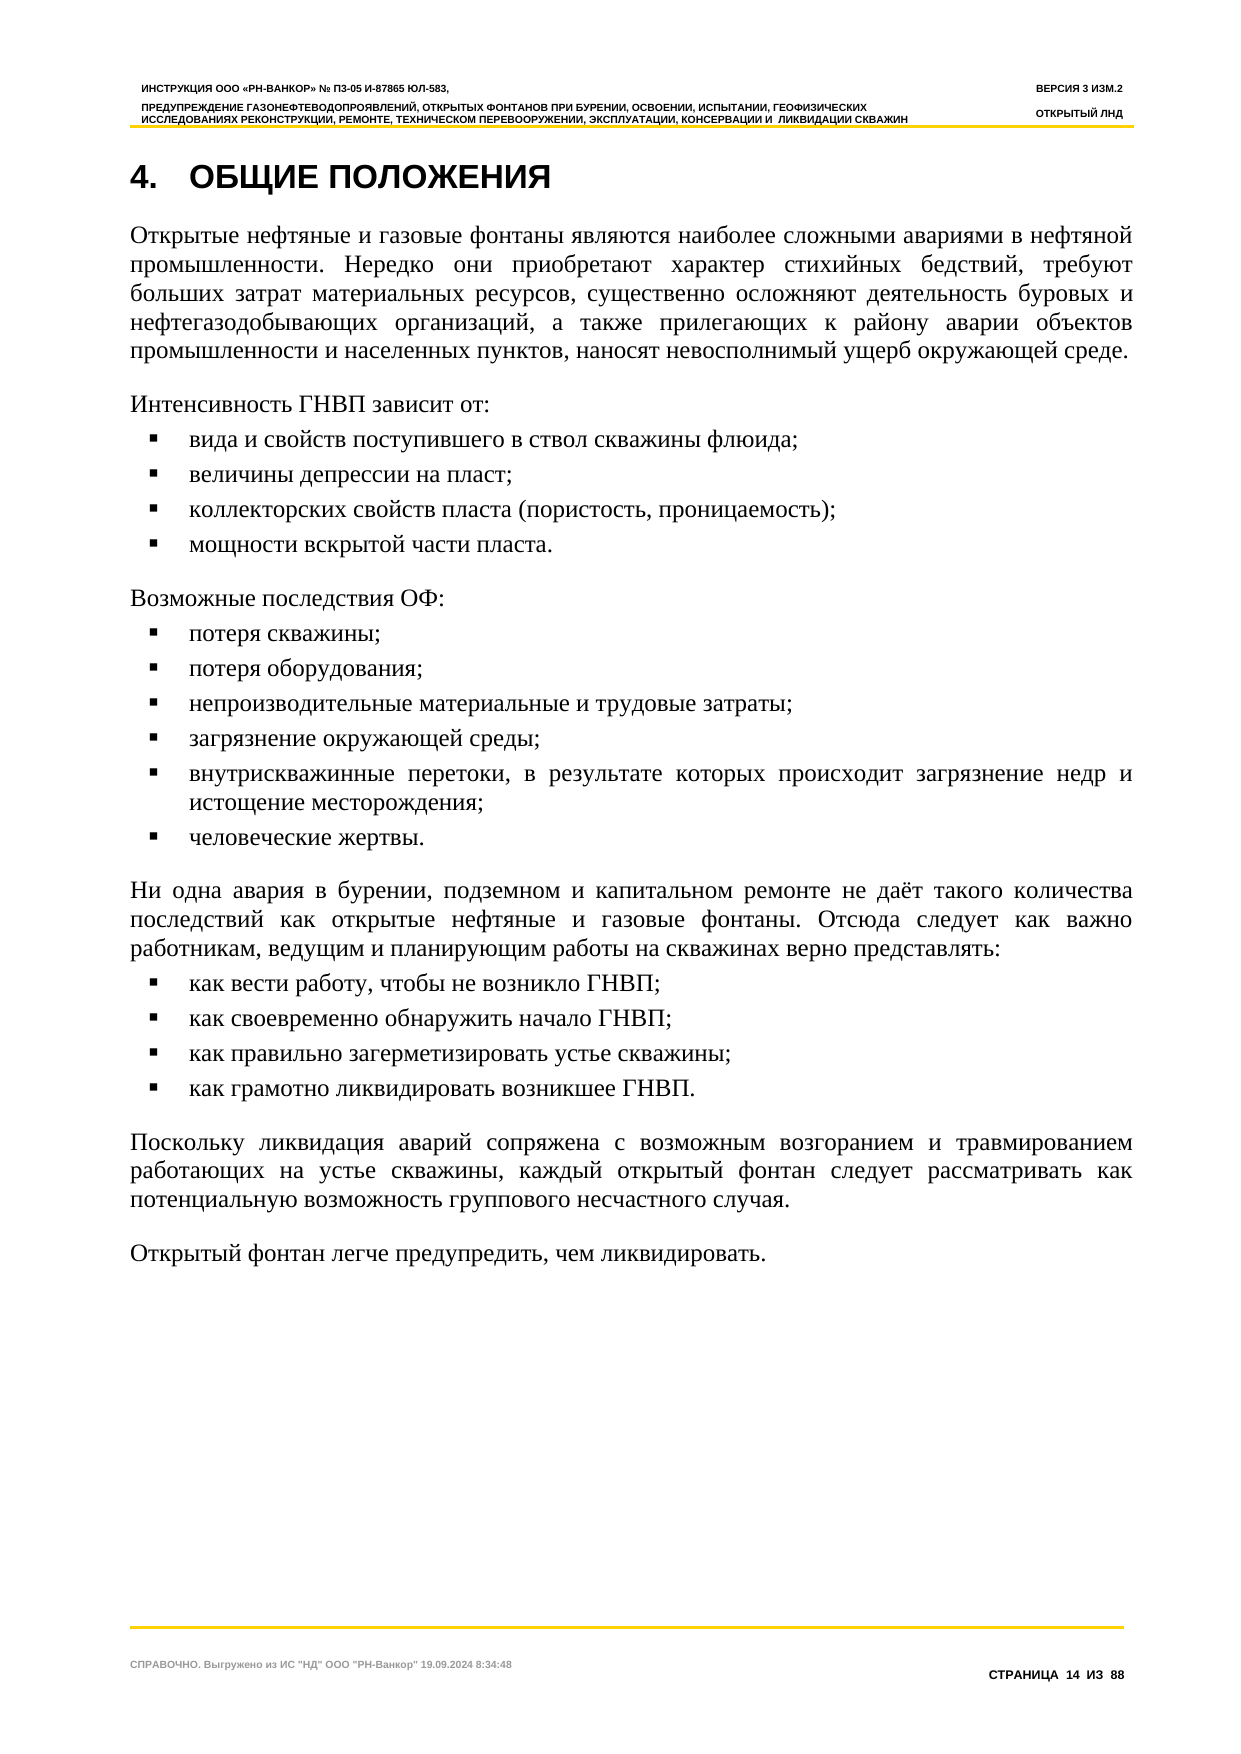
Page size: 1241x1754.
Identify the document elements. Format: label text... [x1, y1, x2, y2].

list загрязнение окружающей среды; [148, 723, 1134, 752]
list потеря оборудования; [148, 653, 1134, 682]
text Открытый фонтан легче предупредить, чем ликвидировать. [130, 1238, 1134, 1267]
list как правильно загерметизировать устье скважины; [148, 1038, 1134, 1067]
list ОБЩИЕ ПОЛОЖЕНИЯ [130, 157, 1134, 196]
list как грамотно ликвидировать возникшее ГНВП. [148, 1073, 1134, 1102]
list как своевременно обнаружить начало ГНВП; [148, 1003, 1134, 1032]
list непроизводительные материальные и трудовые затраты; [148, 688, 1134, 717]
text Интенсивность ГНВП зависит от: [130, 389, 1134, 418]
list величины депрессии на пласт; [148, 459, 1134, 488]
text Ни одна авария в бурении, подземном и капитальном ремонте не даёт такого количества последствий как открытые нефтяные и газовые фонтаны. Отсюда следует как важно работникам, ведущим и планирующим работы на скважинах верно представлять: [130, 876, 1134, 962]
list как вести работу, чтобы не возникло ГНВП; [148, 968, 1134, 997]
list человеческие жертвы. [148, 822, 1134, 851]
list мощности вскрытой части пласта. [148, 529, 1134, 558]
list коллекторских свойств пласта (пористость, проницаемость); [148, 494, 1134, 523]
text Поскольку ликвидация аварий сопряжена с возможным возгоранием и травмированием работающих на устье скважины, каждый открытый фонтан следует рассматривать как потенциальную возможность группового несчастного случая. [130, 1127, 1134, 1213]
list внутрискважинные перетоки, в результате которых происходит загрязнение недр и истощение месторождения; [148, 758, 1134, 816]
list вида и свойств поступившего в ствол скважины флюида; [148, 424, 1134, 453]
list потеря скважины; [148, 618, 1134, 647]
text Открытые нефтяные и газовые фонтаны являются наиболее сложными авариями в нефтяной промышленности. Нередко они приобретают характер стихийных бедствий, требуют больших затрат материальных ресурсов, существенно осложняют деятельность буровых и нефтегазодобывающих организаций, а также прилегающих к району аварии объектов промышленности и населенных пунктов, наносят невосполнимый ущерб окружающей среде. [130, 221, 1134, 364]
text Возможные последствия ОФ: [130, 583, 1134, 612]
